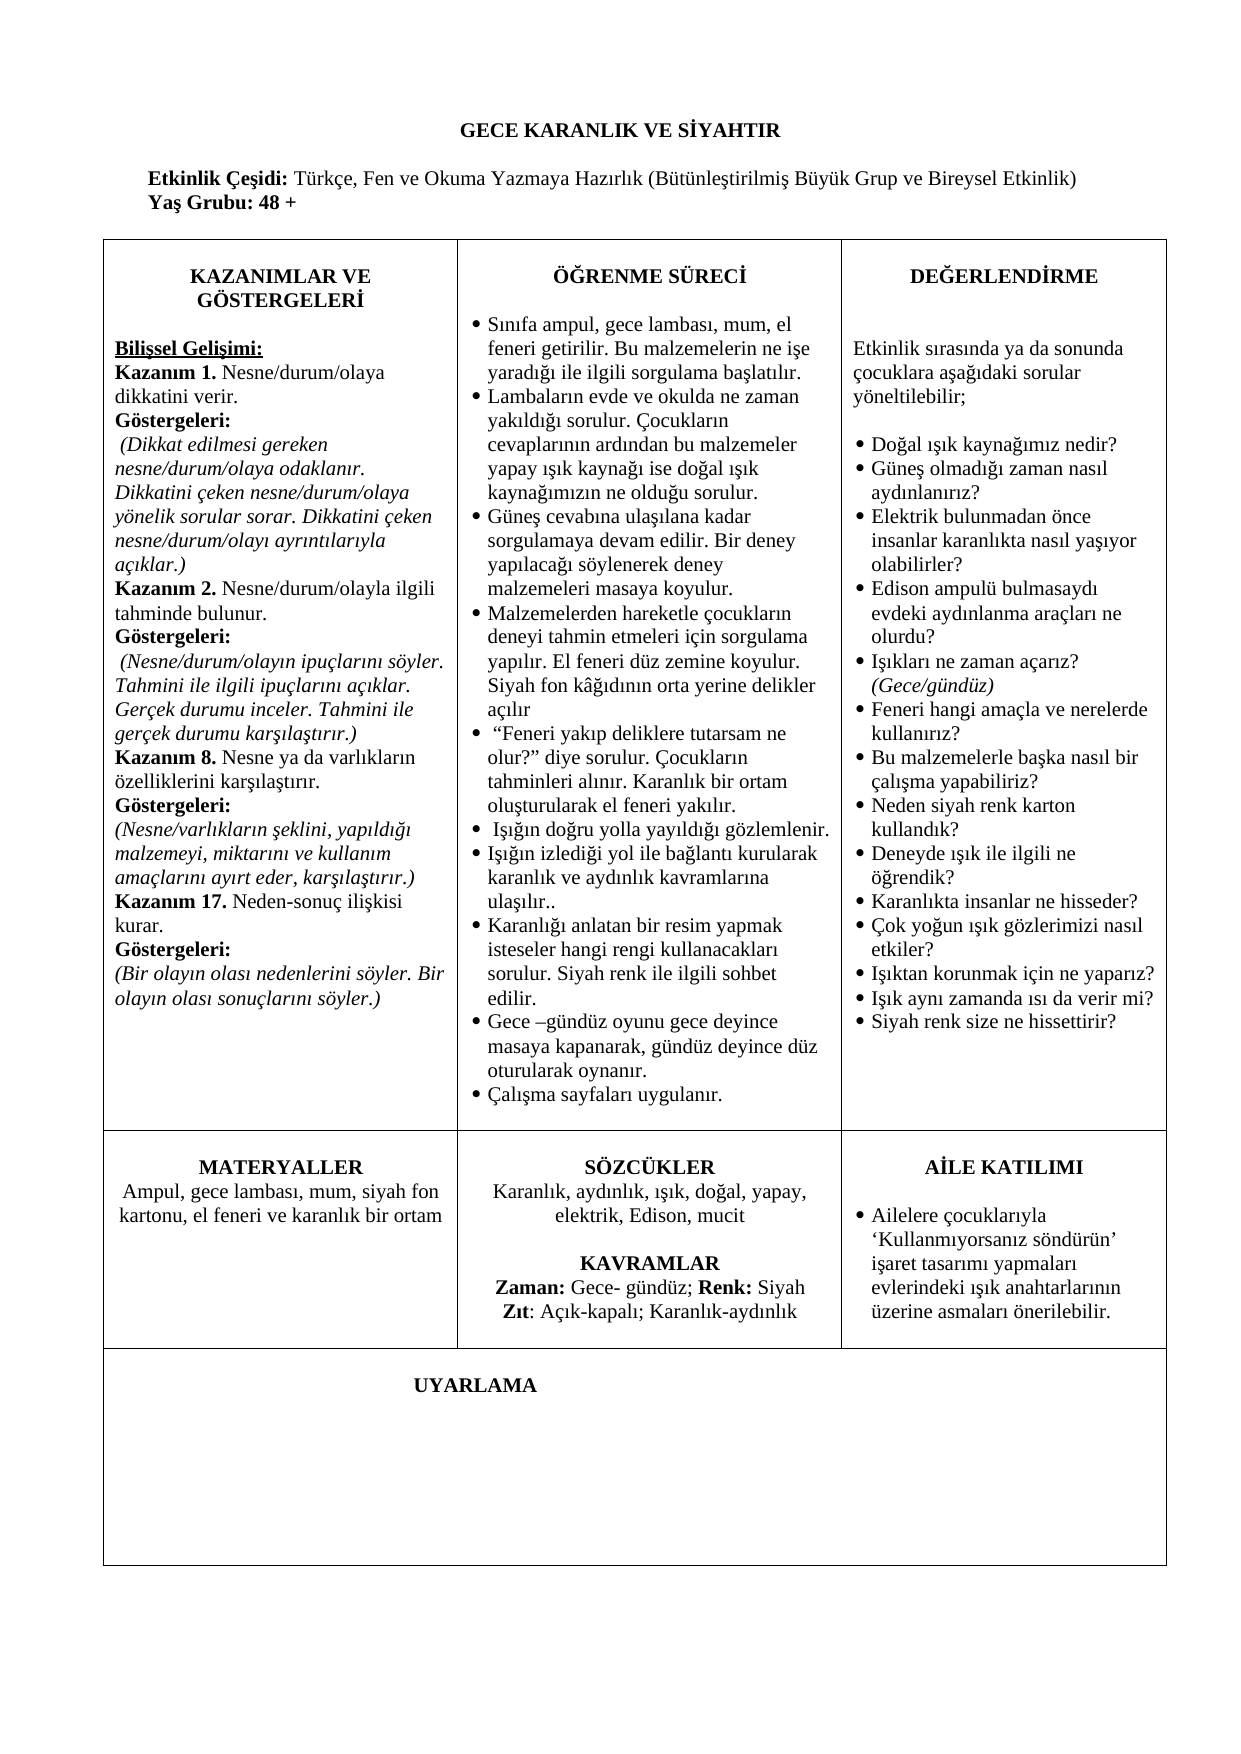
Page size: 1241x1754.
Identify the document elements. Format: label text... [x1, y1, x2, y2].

table_header ÖĞRENME SÜRECİ Sınıfa ampul, gece lambası, mum, el feneri getirilir. Bu malzemelerin ne işe yaradığı ile ilgili sorgulama başlatılır. Lambaların evde ve okulda ne zaman yakıldığı sorulur. Çocukların cevaplarının ardından bu malzemeler yapay ışık kaynağı ise doğal ışık kaynağımızın ne olduğu sorulur. Güneş cevabına ulaşılana kadar sorgulamaya devam edilir. Bir deney yapılacağı söylenerek deney malzemeleri masaya koyulur. Malzemelerden hareketle çocukların deneyi tahmin etmeleri için sorgulama yapılır. El feneri düz zemine koyulur. Siyah fon kâğıdının orta yerine delikler açılır “Feneri yakıp deliklere tutarsam ne olur?” diye sorulur. Çocukların tahminleri alınır. Karanlık bir ortam oluşturularak el feneri yakılır. Işığın doğru yolla yayıldığı gözlemlenir. Işığın izlediği yol ile bağlantı kurularak karanlık ve aydınlık kavramlarına ulaşılır.. Karanlığı anlatan bir resim yapmak isteseler hangi rengi kullanacakları sorulur. Siyah renk ile ilgili sohbet edilir. Gece –gündüz oyunu gece deyince masaya kapanarak, gündüz deyince düz oturularak oynanır. Çalışma sayfaları uygulanır. [458, 240, 841, 1130]
table_cell SÖZCÜKLER Karanlık, aydınlık, ışık, doğal, yapay, elektrik, Edison, mucit KAVRAMLAR Zaman: Gece- gündüz; Renk: Siyah Zıt: Açık-kapalı; Karanlık-aydınlık [458, 1131, 841, 1347]
table_cell [842, 1349, 1166, 1565]
table_cell MATERYALLER Ampul, gece lambası, mum, siyah fon kartonu, el feneri ve karanlık bir ortam [104, 1131, 457, 1347]
table_header DEĞERLENDİRME Etkinlik sırasında ya da sonunda çocuklara aşağıdaki sorular yöneltilebilir; Doğal ışık kaynağımız nedir? Güneş olmadığı zaman nasıl aydınlanırız? Elektrik bulunmadan önce insanlar karanlıkta nasıl yaşıyor olabilirler? Edison ampulü bulmasaydı evdeki aydınlanma araçları ne olurdu? Işıkları ne zaman açarız? (Gece/gündüz) Feneri hangi amaçla ve nerelerde kullanırız? Bu malzemelerle başka nasıl bir çalışma yapabiliriz? Neden siyah renk karton kullandık? Deneyde ışık ile ilgili ne öğrendik? Karanlıkta insanlar ne hisseder? Çok yoğun ışık gözlerimizi nasıl etkiler? Işıktan korunmak için ne yaparız? Işık aynı zamanda ısı da verir mi? Siyah renk size ne hissettirir? [842, 240, 1166, 1130]
text Yaş Grubu: 48 + [148, 190, 1092, 214]
table_cell AİLE KATILIMI Ailelere çocuklarıyla ‘Kullanmıyorsanız söndürün’ işaret tasarımı yapmaları evlerindeki ışık anahtarlarının üzerine asmaları önerilebilir. [842, 1131, 1166, 1347]
text Etkinlik Çeşidi: Türkçe, Fen ve Okuma Yazmaya Hazırlık (Bütünleştirilmiş Büyük Grup ve Bireysel Etkinlik) [148, 166, 1092, 190]
table_cell UYARLAMA [104, 1349, 842, 1565]
table_header KAZANIMLAR VE GÖSTERGELERİ Bilişsel Gelişimi: Kazanım 1. Nesne/durum/olaya dikkatini verir. Göstergeleri: (Dikkat edilmesi gereken nesne/durum/olaya odaklanır. Dikkatini çeken nesne/durum/olaya yönelik sorular sorar. Dikkatini çeken nesne/durum/olayı ayrıntılarıyla açıklar.) Kazanım 2. Nesne/durum/olayla ilgili tahminde bulunur. Göstergeleri: (Nesne/durum/olayın ipuçlarını söyler. Tahmini ile ilgili ipuçlarını açıklar. Gerçek durumu inceler. Tahmini ile gerçek durumu karşılaştırır.) Kazanım 8. Nesne ya da varlıkların özelliklerini karşılaştırır. Göstergeleri: (Nesne/varlıkların şeklini, yapıldığı malzemeyi, miktarını ve kullanım amaçlarını ayırt eder, karşılaştırır.) Kazanım 17. Neden-sonuç ilişkisi kurar. Göstergeleri: (Bir olayın olası nedenlerini söyler. Bir olayın olası sonuçlarını söyler.) [104, 240, 457, 1130]
text GECE KARANLIK VE SİYAHTIR [148, 118, 1092, 142]
